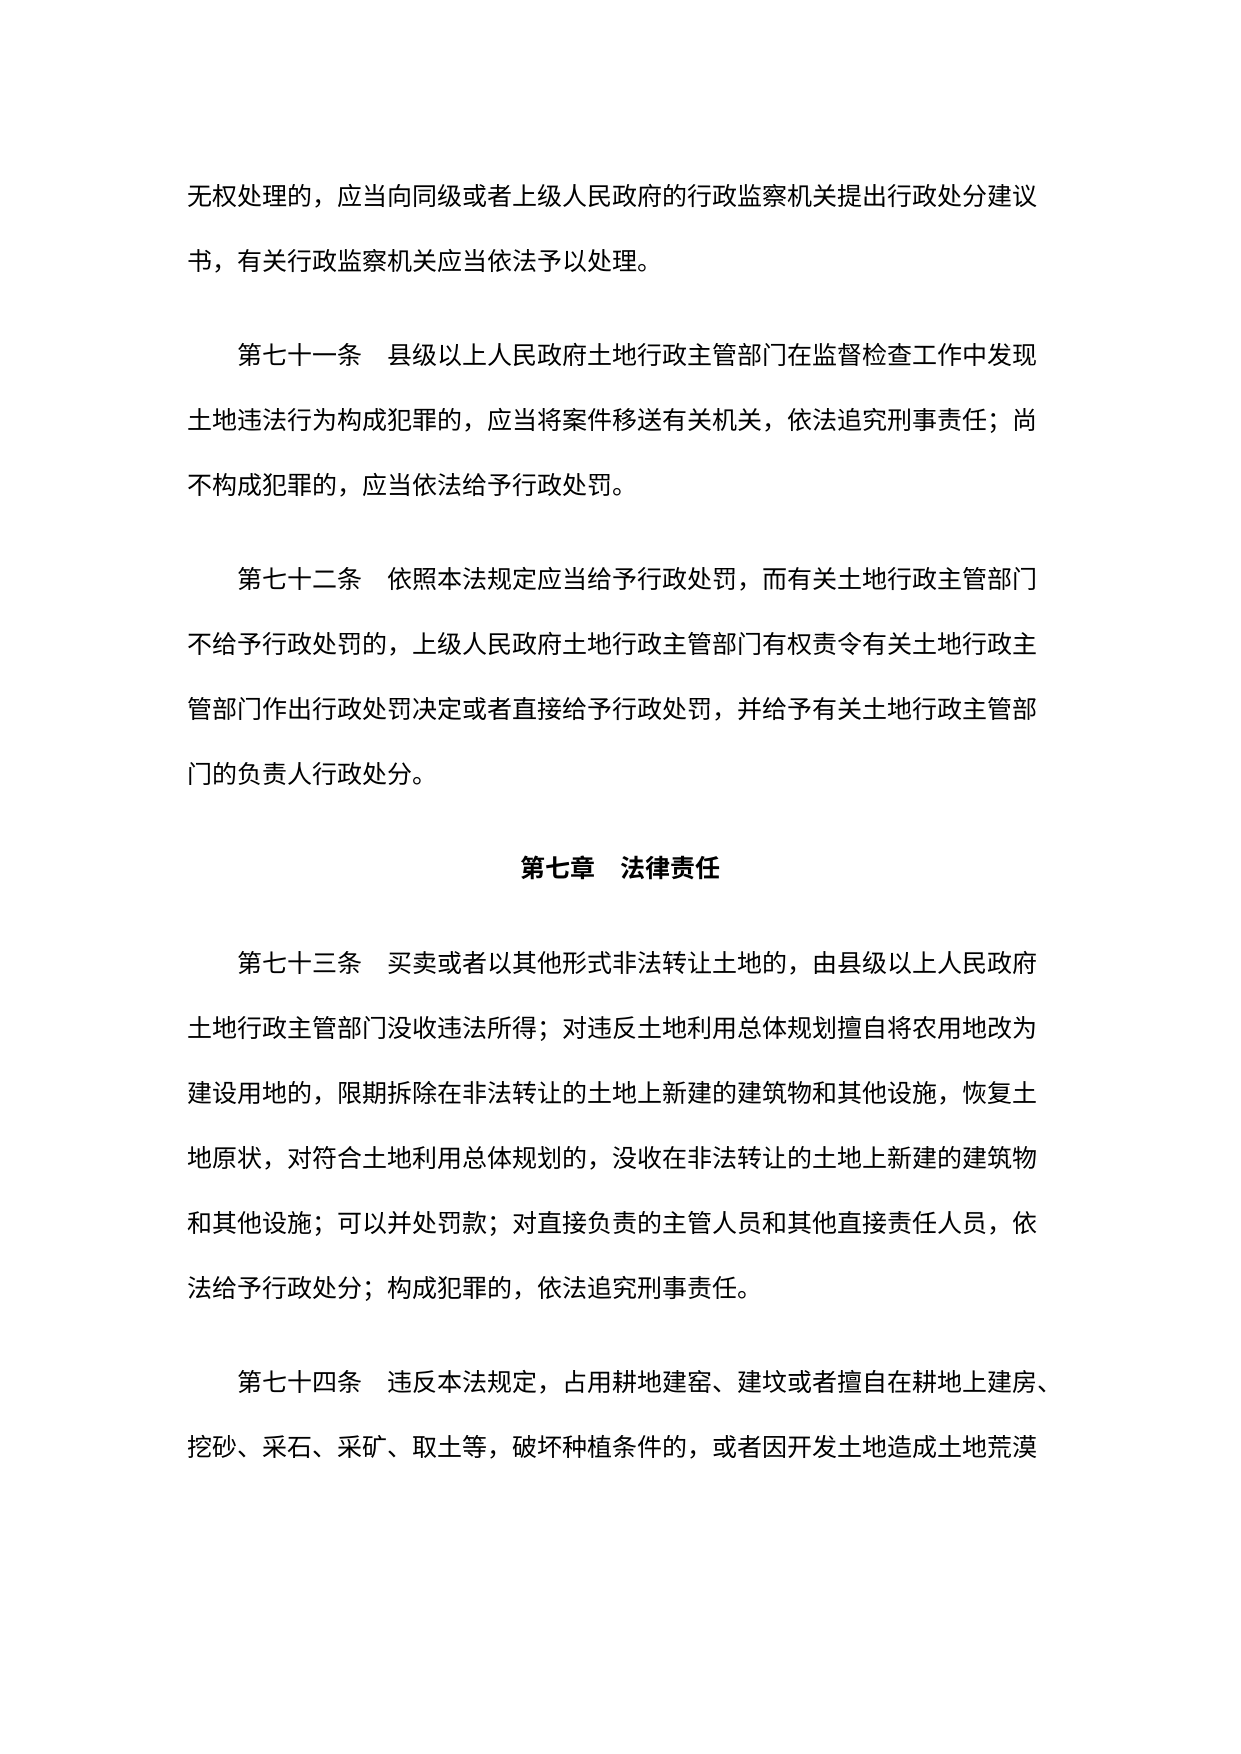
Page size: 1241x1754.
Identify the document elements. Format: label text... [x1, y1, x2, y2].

text 第七十二条 依照本法规定应当给予行政处罚，而有关土地行政主管部门不给予行政处罚的，上级人民政府土地行政主管部门有权责令有关土地行政主管部门作出行政处罚决定或者直接给予行政处罚，并给予有关土地行政主管部门的负责人行政处分。 [187, 545, 1053, 805]
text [187, 1348, 1053, 1478]
text 第七十三条 买卖或者以其他形式非法转让土地的，由县级以上人民政府土地行政主管部门没收违法所得；对违反土地利用总体规划擅自将农用地改为建设用地的，限期拆除在非法转让的土地上新建的建筑物和其他设施，恢复土地原状，对符合土地利用总体规划的，没收在非法转让的土地上新建的建筑物和其他设施；可以并处罚款；对直接负责的主管人员和其他直接责任人员，依法给予行政处分；构成犯罪的，依法追究刑事责任。 [187, 929, 1053, 1319]
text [187, 162, 1053, 292]
text 第七章 法律责任 [187, 834, 1053, 899]
text 第七十一条 县级以上人民政府土地行政主管部门在监督检查工作中发现土地违法行为构成犯罪的，应当将案件移送有关机关，依法追究刑事责任；尚不构成犯罪的，应当依法给予行政处罚。 [187, 321, 1053, 516]
